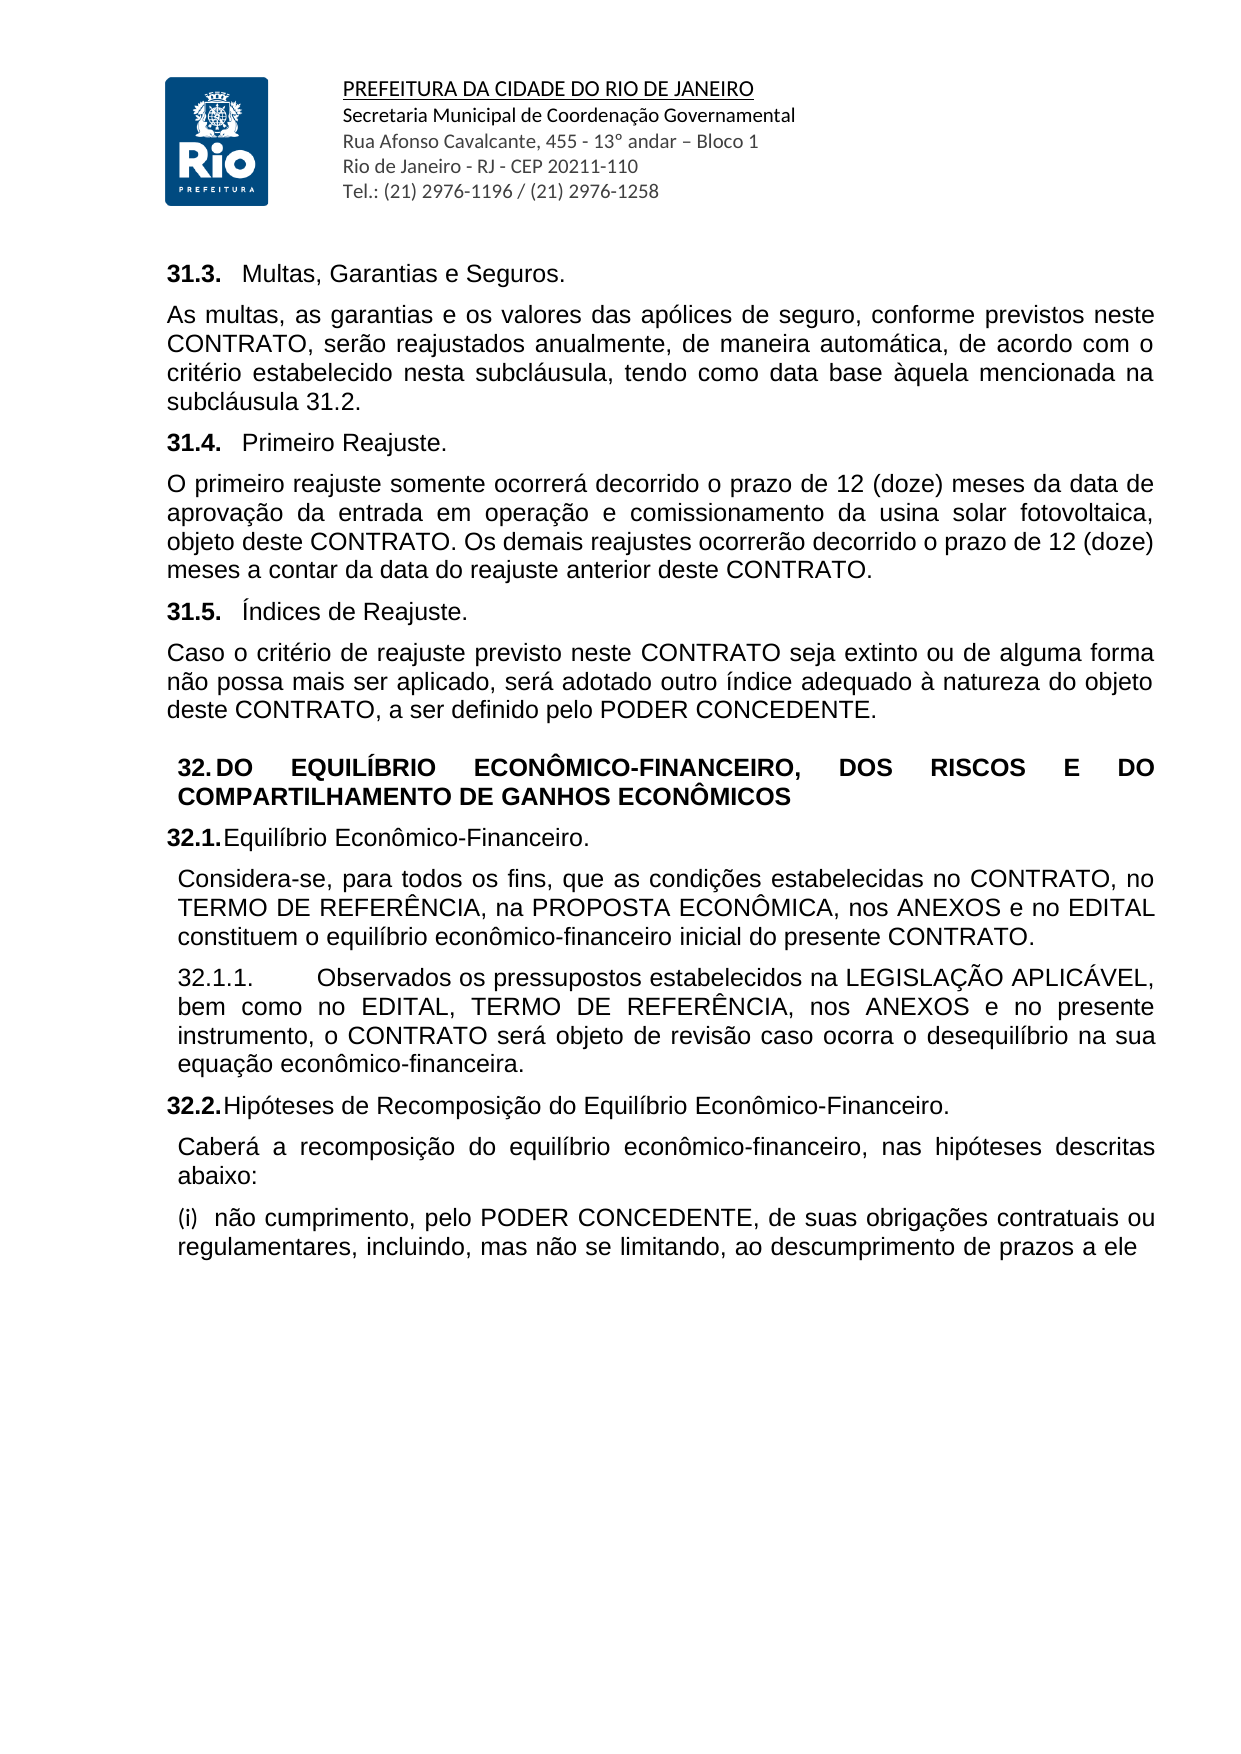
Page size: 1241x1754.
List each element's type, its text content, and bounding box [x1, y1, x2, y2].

text Caso o critério de reajuste previsto neste CONTRATO seja extinto ou de alguma forma não possa mais ser aplicado, será adotado outro índice adequado à natureza do objeto deste CONTRATO, a ser definido pelo PODER CONCEDENTE. [167, 638, 1156, 724]
text Considera-se, para todos os fins, que as condições estabelecidas no CONTRATO, no TERMO DE REFERÊNCIA, na PROPOSTA ECONÔMICA, nos ANEXOS e no EDITAL constituem o equilíbrio econômico-financeiro inicial do presente CONTRATO. [177, 864, 1156, 951]
list Multas, Garantias e Seguros. [167, 259, 1156, 288]
list Observados os pressupostos estabelecidos na LEGISLAÇÃO APLICÁVEL, bem como no EDITAL, TERMO DE REFERÊNCIA, nos ANEXOS e no presente instrumento, o CONTRATO será objeto de revisão caso ocorra o desequilíbrio na sua equação econômico-financeira. [177, 963, 1156, 1078]
picture [165, 77, 269, 206]
text O primeiro reajuste somente ocorrerá decorrido o prazo de 12 (doze) meses da data de aprovação da entrada em operação e comissionamento da usina solar fotovoltaica, objeto deste CONTRATO. Os demais reajustes ocorrerão decorrido o prazo de 12 (doze) meses a contar da data do reajuste anterior deste CONTRATO. [167, 469, 1156, 584]
list Índices de Reajuste. [167, 597, 1156, 626]
subtitle DO EQUILÍBRIO ECONÔMICO-FINANCEIRO, DOS RISCOS E DO COMPARTILHAMENTO DE GANHOS ECONÔMICOS [177, 753, 1156, 811]
list Equilíbrio Econômico-Financeiro. [167, 823, 1156, 852]
text Caberá a recomposição do equilíbrio econômico-financeiro, nas hipóteses descritas abaixo: [177, 1132, 1156, 1189]
list Primeiro Reajuste. [167, 428, 1156, 457]
text As multas, as garantias e os valores das apólices de seguro, conforme previstos neste CONTRATO, serão reajustados anualmente, de maneira automática, de acordo com o critério estabelecido nesta subcláusula, tendo como data base àquela mencionada na subcláusula 31.2. [167, 300, 1156, 415]
list não cumprimento, pelo PODER CONCEDENTE, de suas obrigações contratuais ou regulamentares, incluindo, mas não se limitando, ao descumprimento de prazos a ele [177, 1202, 1156, 1261]
list Hipóteses de Recomposição do Equilíbrio Econômico-Financeiro. [167, 1091, 1156, 1119]
